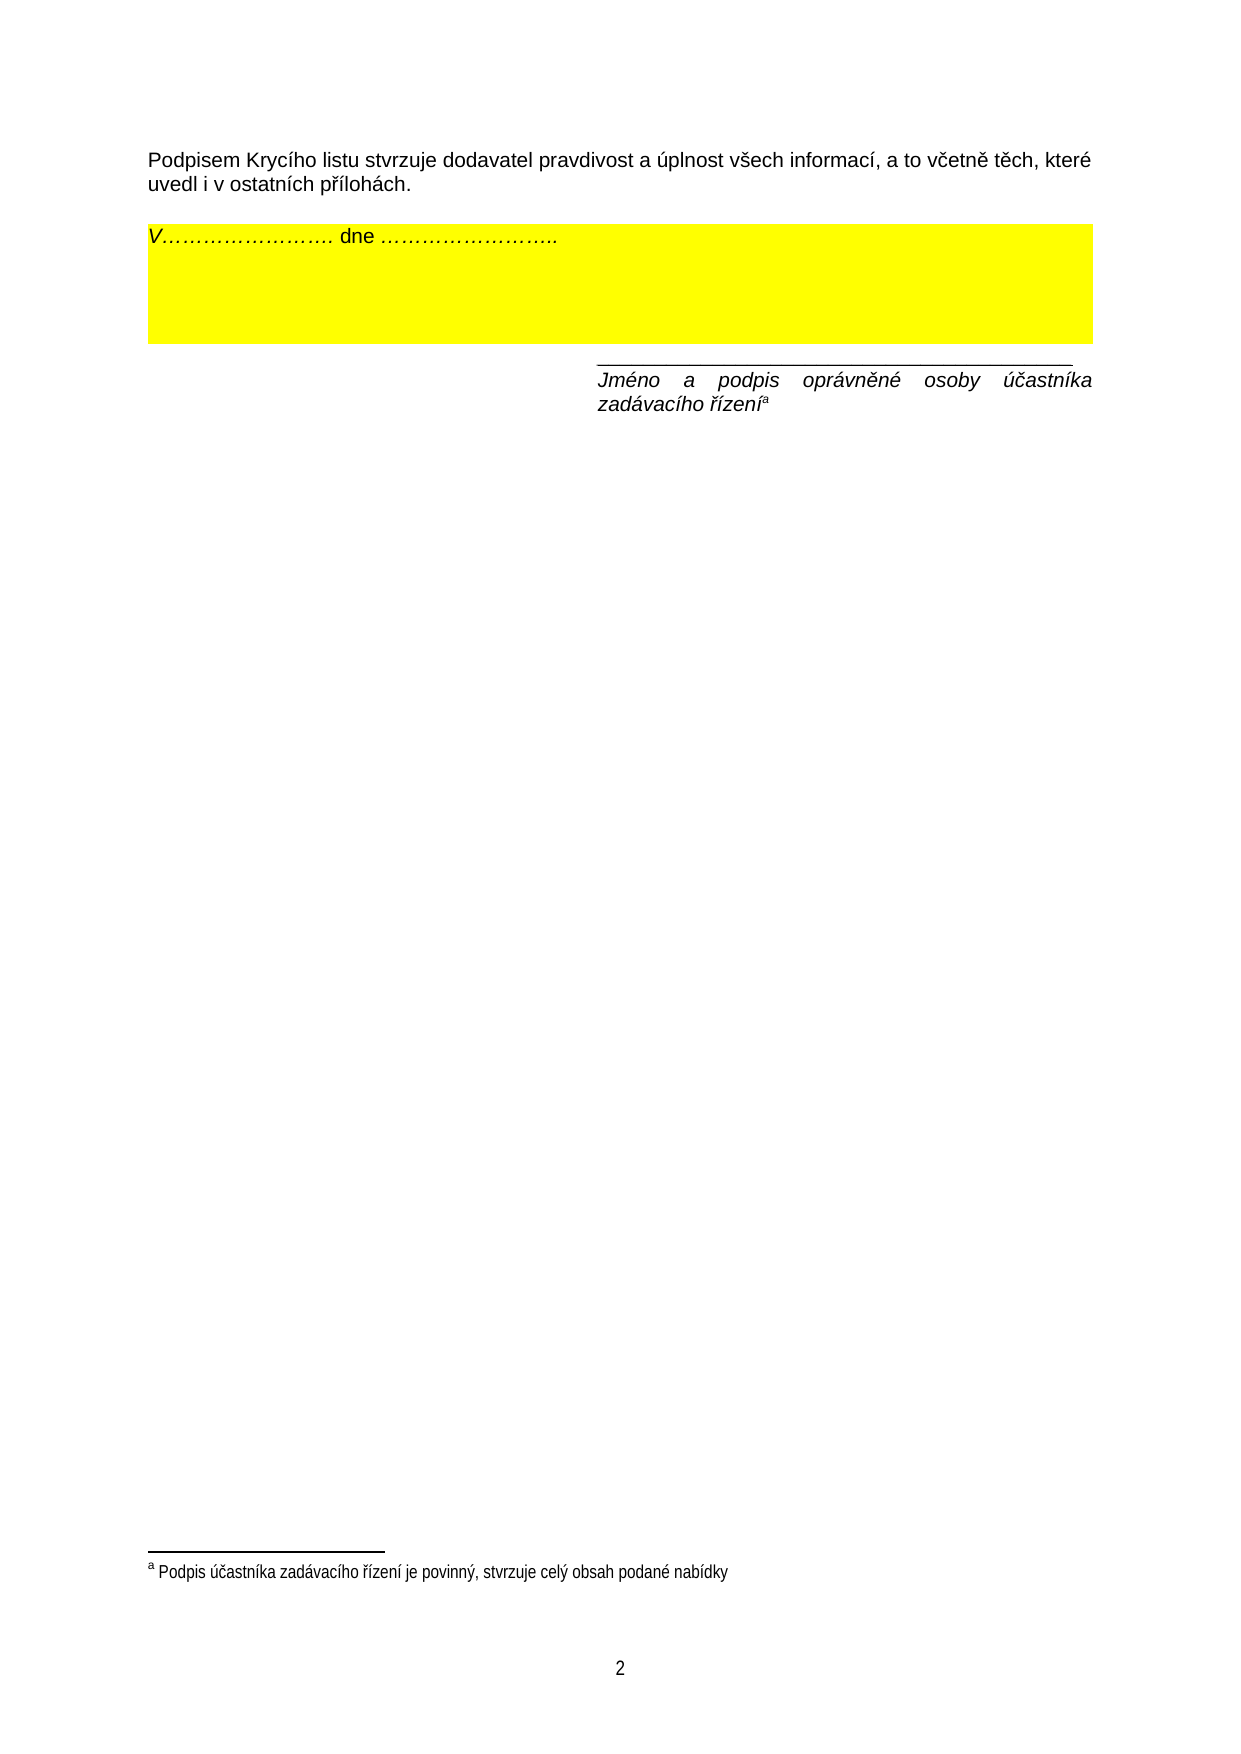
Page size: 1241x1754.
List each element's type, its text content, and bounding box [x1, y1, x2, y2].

text Jméno a podpis oprávněné osoby účastníka zadávacího řízení [598, 368, 1093, 416]
text Podpisem Krycího listu stvrzuje dodavatel pravdivost a úplnost všech informací, a to včetně těch, které uvedl i v ostatních přílohách. [148, 148, 1093, 196]
text V……………………. dne …………………….. [148, 224, 1093, 248]
text _________________________________________ [598, 344, 1093, 368]
